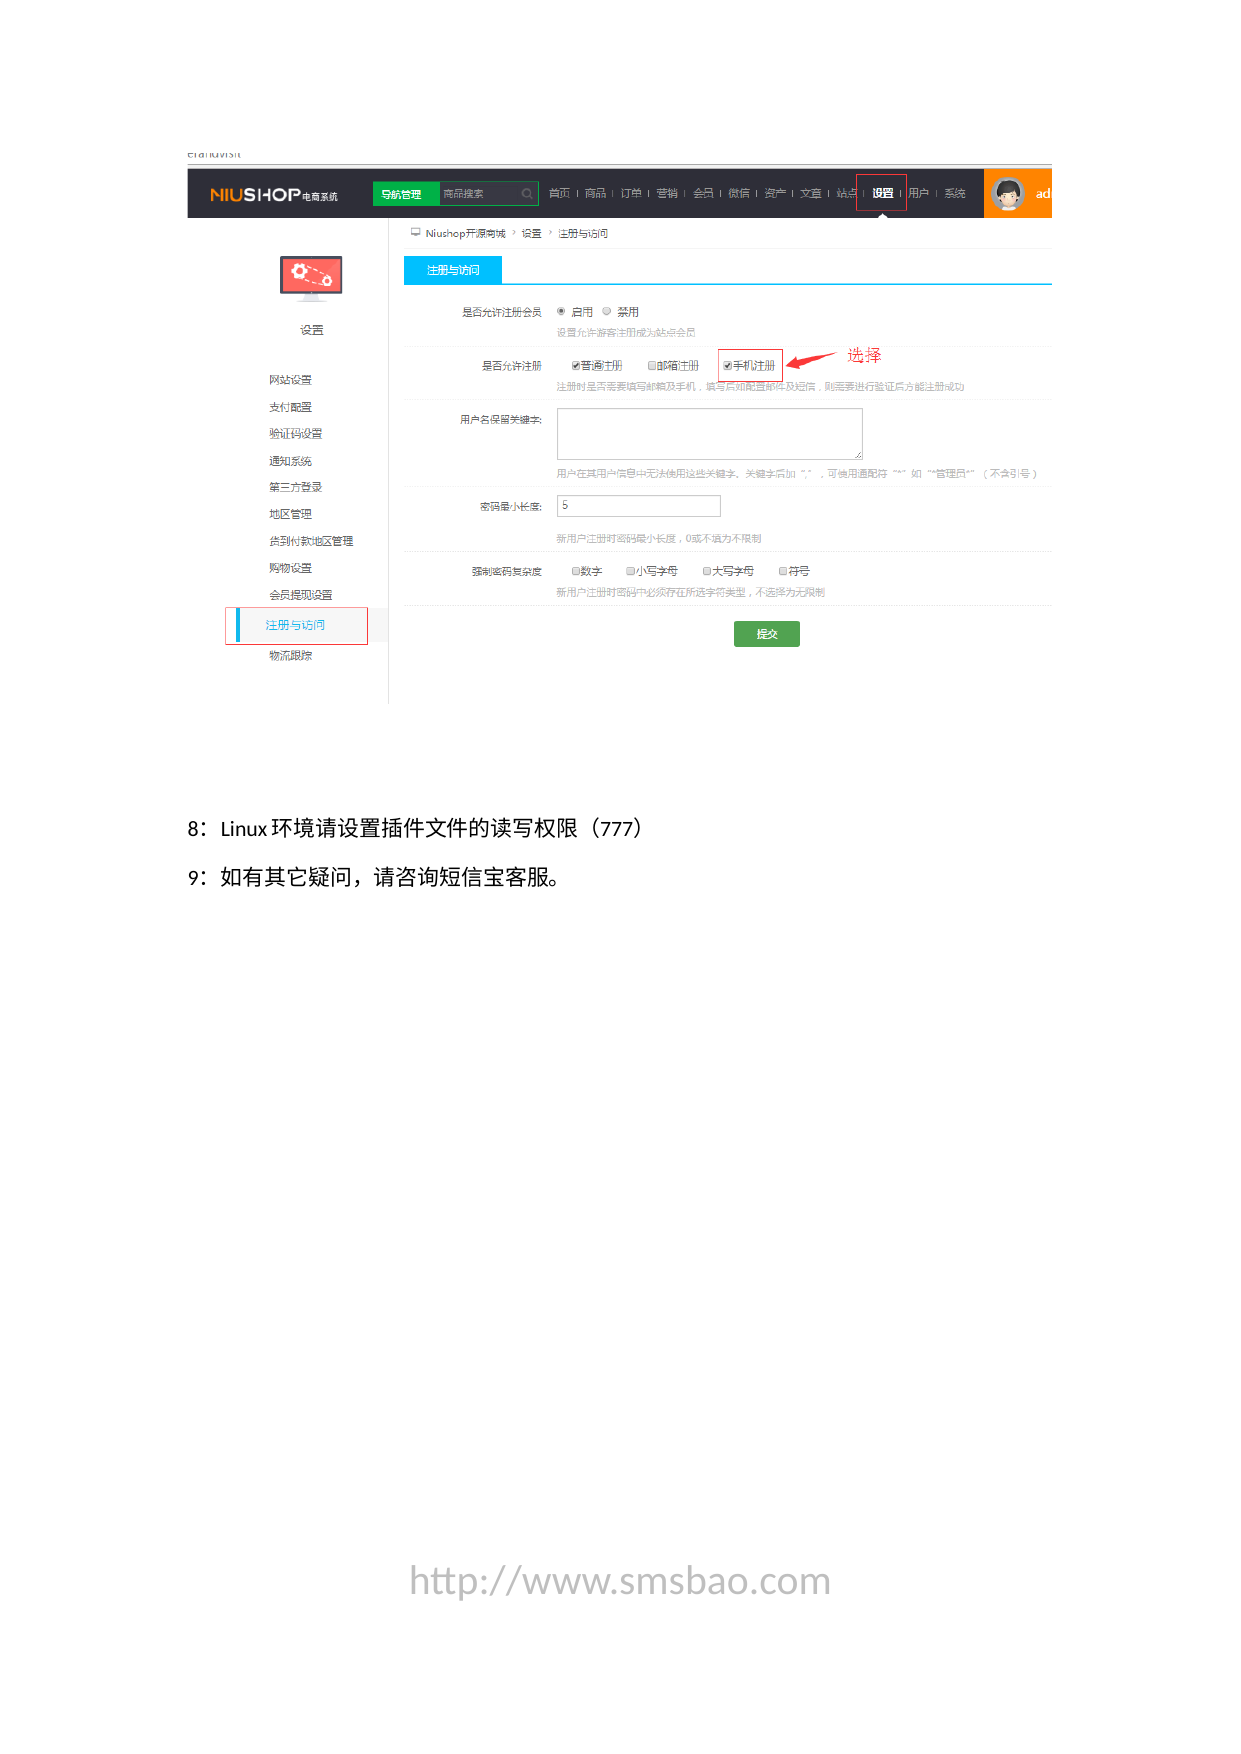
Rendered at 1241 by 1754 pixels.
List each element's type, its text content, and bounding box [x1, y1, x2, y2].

text 9：如有其它疑问，请咨询短信宝客服。 [187, 859, 1053, 892]
text 8：Linux环境请设置插件文件的读写权限（777） [187, 811, 1053, 843]
picture [187, 153, 1052, 704]
